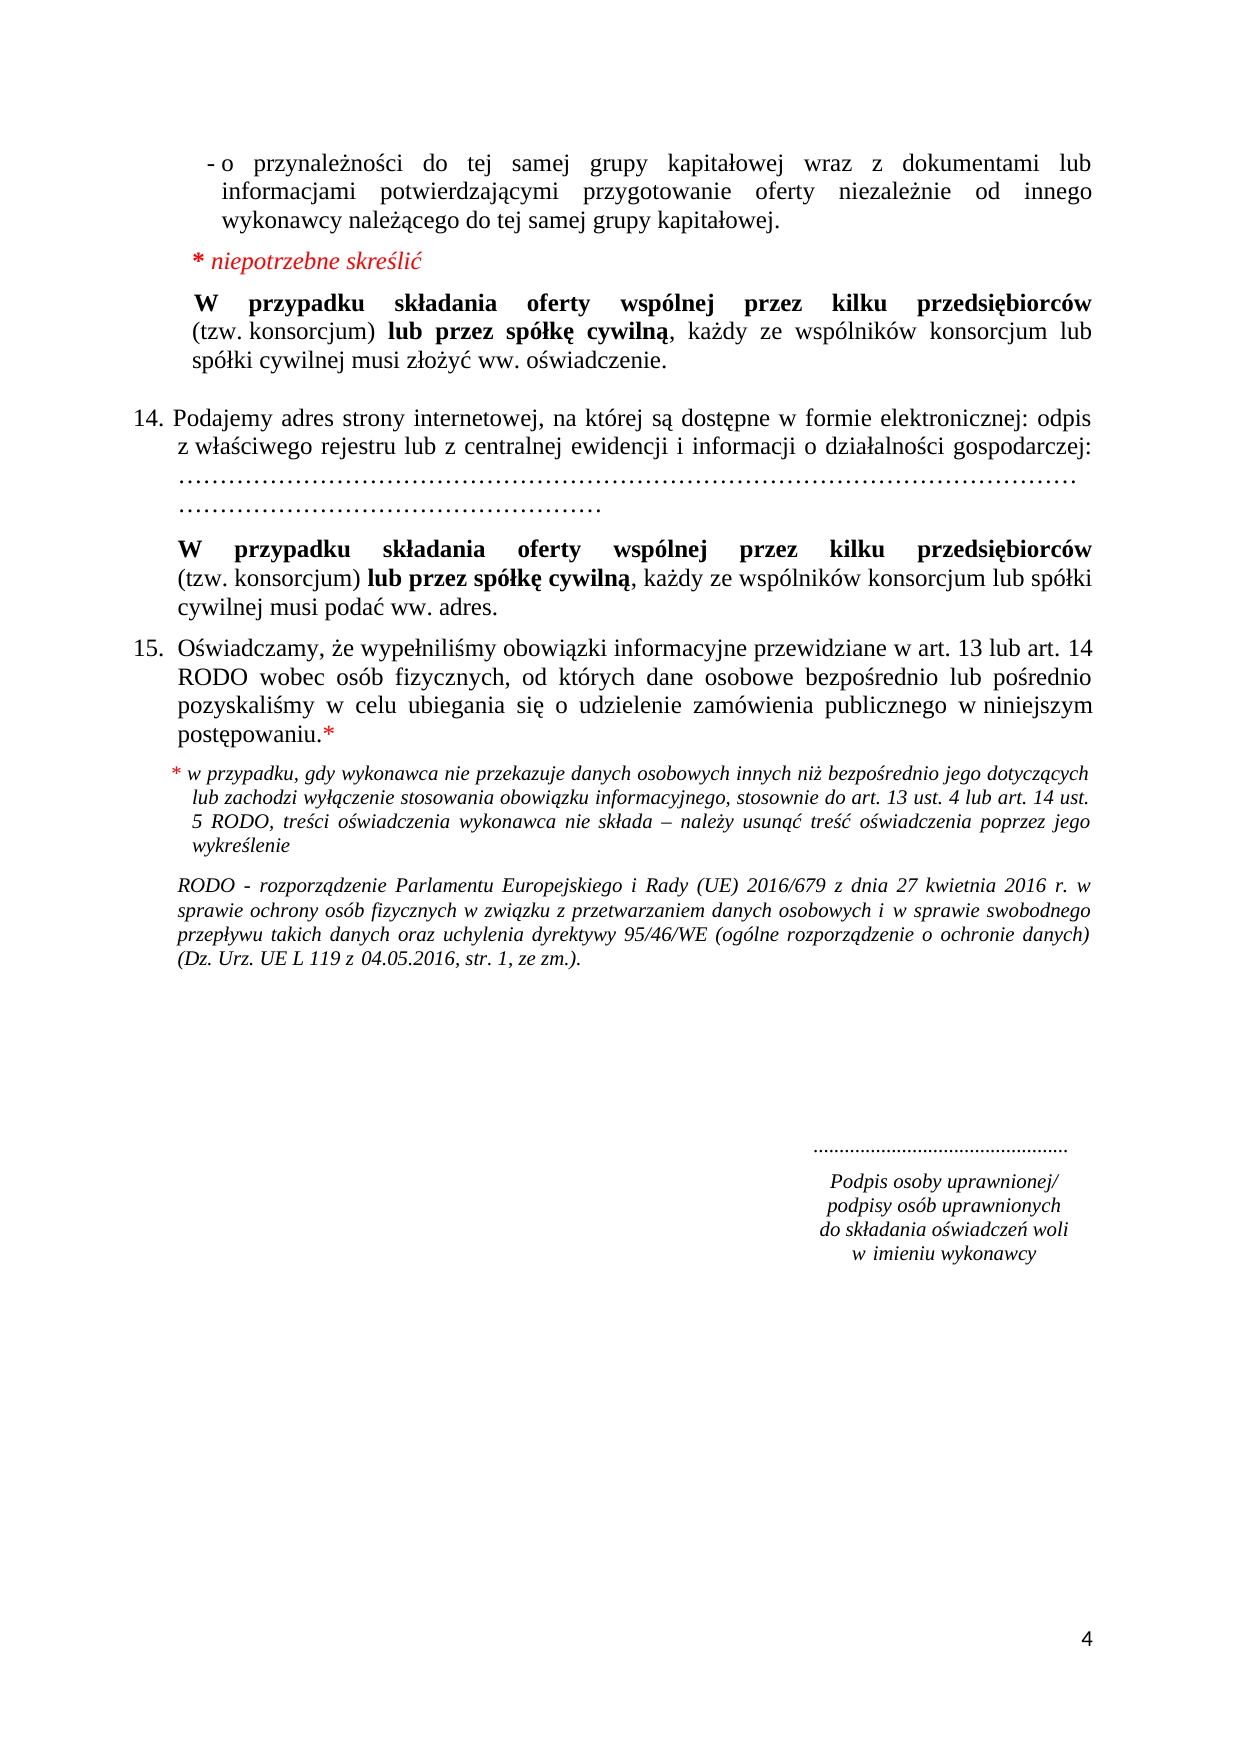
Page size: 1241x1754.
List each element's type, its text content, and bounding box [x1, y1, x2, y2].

text RODO - rozporządzenie Parlamentu Europejskiego i Rady (UE) 2016/679 z dnia 27 kwietnia 2016 r. w sprawie ochrony osób fizycznych w związku z przetwarzaniem danych osobowych i w sprawie swobodnego przepływu takich danych oraz uchylenia dyrektywy 95/46/WE (ogólne rozporządzenie o ochronie danych) (Dz. Urz. UE L 119 z 04.05.2016, str. 1, ze zm.). [177, 873, 1093, 970]
text 14. Podajemy adres strony internetowej, na której są dostępne w formie elektronicznej: odpis z właściwego rejestru lub z centralnej ewidencji i informacji o działalności gospodarczej: …………………………………………………………………………………………………………………………………………… [133, 403, 1093, 518]
text ................................................. [788, 1104, 1093, 1157]
text 15. Oświadczamy, że wypełniliśmy obowiązki informacyjne przewidziane w art. 13 lub art. 14 RODO wobec osób fizycznych, od których dane osobowe bezpośrednio lub pośrednio pozyskaliśmy w celu ubiegania się o udzielenie zamówienia publicznego w niniejszym postępowaniu.* [133, 633, 1093, 748]
text * niepotrzebne skreślić [192, 246, 1093, 275]
text * w przypadku, gdy wykonawca nie przekazuje danych osobowych innych niż bezpośrednio jego dotyczących lub zachodzi wyłączenie stosowania obowiązku informacyjnego, stosownie do art. 13 ust. 4 lub art. 14 ust. 5 RODO, treści oświadczenia wykonawca nie składa – należy usunąć treść oświadczenia poprzez jego wykreślenie [171, 761, 1093, 857]
text do składania oświadczeń woli w imieniu wykonawcy [797, 1217, 1093, 1265]
text W przypadku składania oferty wspólnej przez kilku przedsiębiorców (tzw. konsorcjum) lub przez spółkę cywilną, każdy ze wspólników konsorcjum lub spółki cywilnej musi podać ww. adres. [177, 534, 1093, 621]
text podpisy osób uprawnionych [148, 1193, 1093, 1217]
text Podpis osoby uprawnionej/ [148, 1169, 1093, 1193]
text - o przynależności do tej samej grupy kapitałowej wraz z dokumentami lub informacjami potwierdzającymi przygotowanie oferty niezależnie od innego wykonawcy należącego do tej samej grupy kapitałowej. [207, 148, 1093, 234]
